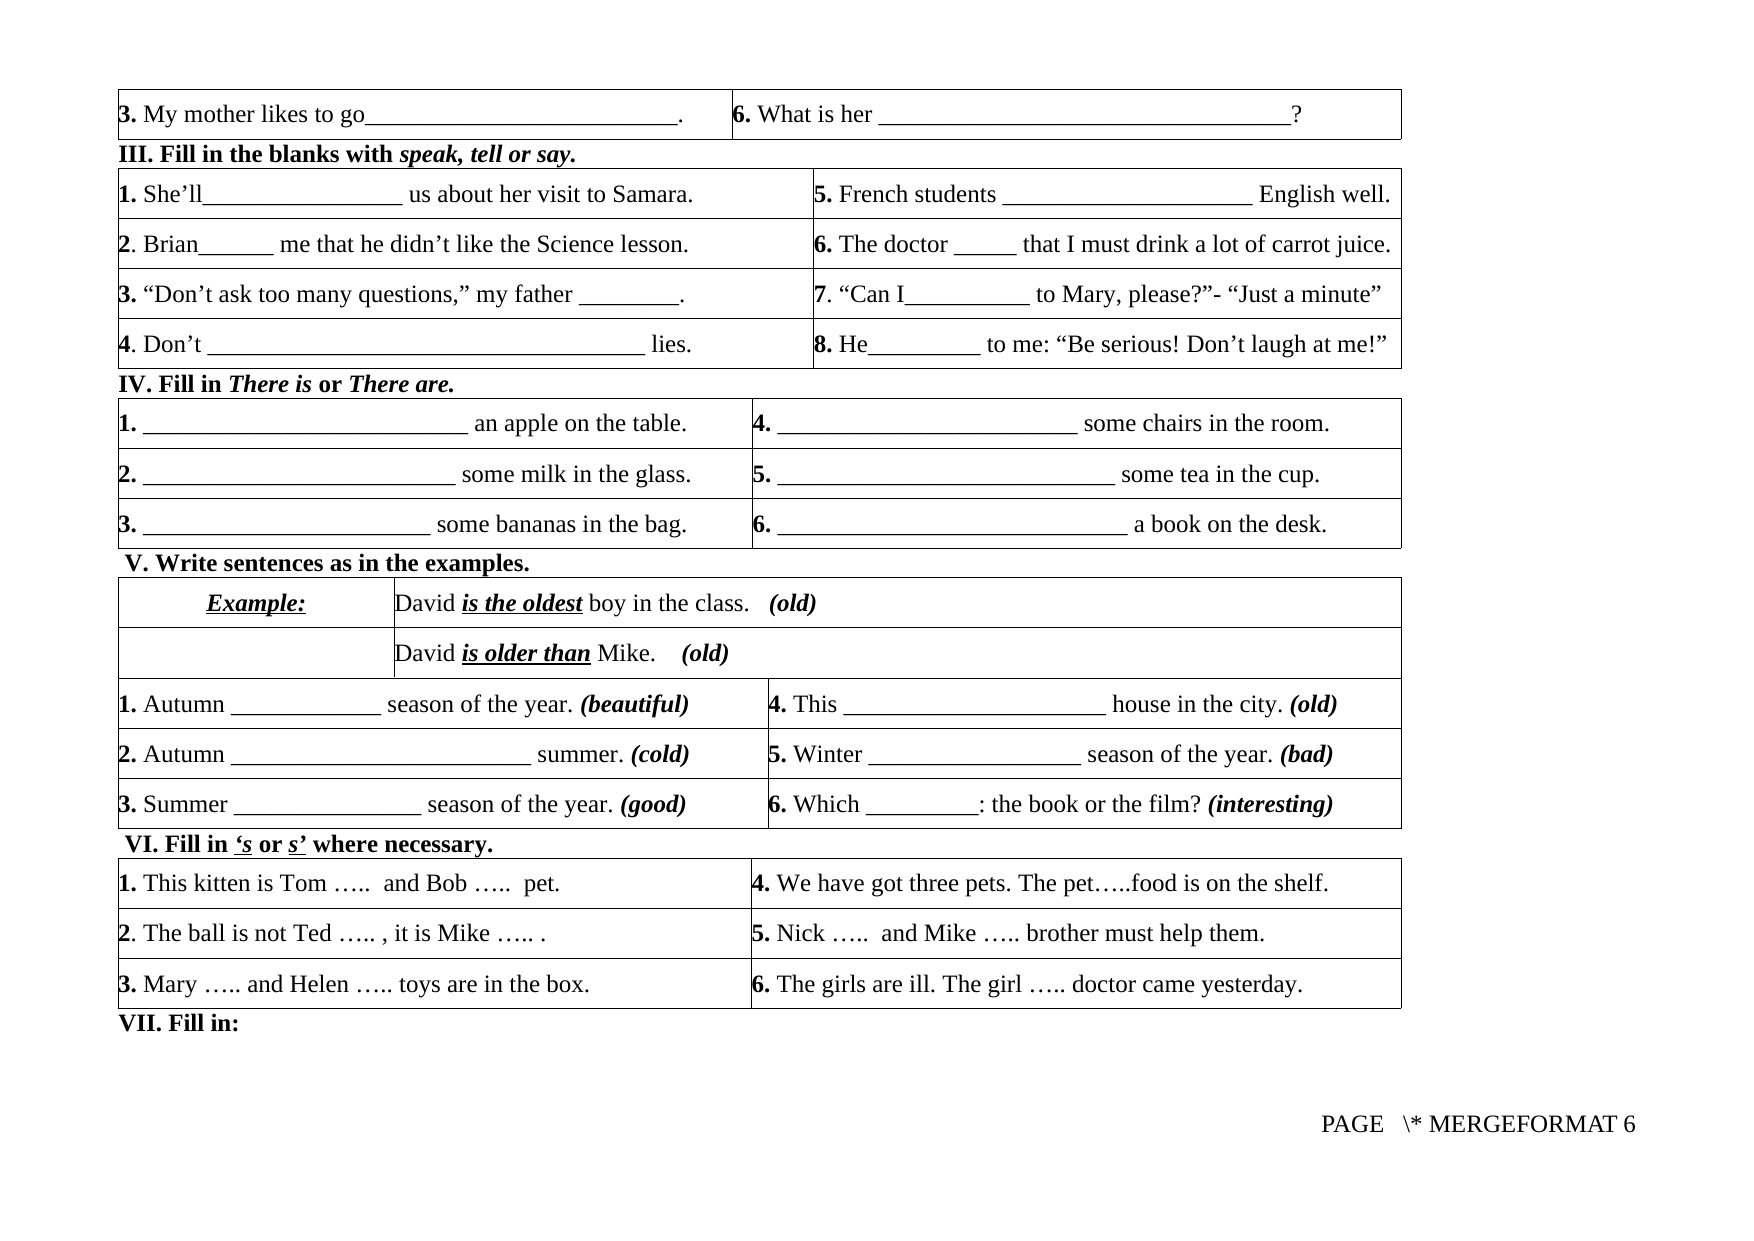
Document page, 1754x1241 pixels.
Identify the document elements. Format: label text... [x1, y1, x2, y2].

text VI. Fill in ‘s or s’ where necessary. [118, 829, 1636, 857]
table_cell 6. Which _________: the book or the film? (interesting) [769, 779, 1401, 828]
table_header 4. We have got three pets. The pet…..food is on the shelf. [752, 859, 1401, 908]
table_header 4. This _____________________ house in the city. (old) [769, 679, 1401, 728]
table_cell 3. My mother likes to go_________________________. [119, 90, 732, 139]
table_header 1. Autumn ____________ season of the year. (beautiful) [119, 679, 768, 728]
table_header 1. This kitten is Tom ….. and Bob ….. pet. [119, 859, 751, 908]
table_cell 5. Winter _________________ season of the year. (bad) [769, 729, 1401, 778]
text VII. Fill in: [118, 1008, 1636, 1037]
table_header 1. __________________________ an apple on the table. [119, 399, 752, 448]
table_header David is the oldest boy in the class. (old) [395, 578, 1401, 627]
table_cell 5. ___________________________ some tea in the cup. [753, 449, 1401, 498]
table_cell 6. The doctor _____ that I must drink a lot of carrot juice. [814, 219, 1401, 268]
table_header Example: [119, 578, 394, 627]
table_cell 3. Summer _______________ season of the year. (good) [119, 779, 768, 828]
table_cell 8. He_________ to me: “Be serious! Don’t laugh at me!” [814, 319, 1401, 368]
table_cell 2. Autumn ________________________ summer. (cold) [119, 729, 768, 778]
table_cell [119, 628, 394, 677]
table_cell 3. Mary ….. and Helen ….. toys are in the box. [119, 959, 751, 1008]
table_cell 3. _______________________ some bananas in the bag. [119, 499, 752, 548]
table_header 1. She’ll________________ us about her visit to Samara. [119, 169, 813, 218]
table_cell 2. Brian______ me that he didn’t like the Science lesson. [119, 219, 813, 268]
text III. Fill in the blanks with speak, tell or say. [118, 139, 1636, 168]
table_cell 6. ____________________________ a book on the desk. [753, 499, 1401, 548]
text IV. Fill in There is or There are. [118, 369, 1636, 398]
text V. Write sentences as in the examples. [118, 548, 1636, 577]
table_cell 6. What is her _________________________________? [733, 90, 1401, 139]
table_cell 5. Nick ….. and Mike ….. brother must help them. [752, 909, 1401, 958]
table_cell 4. Don’t ___________________________________ lies. [119, 319, 813, 368]
table_cell 7. “Can I__________ to Mary, please?”- “Just a minute” [814, 269, 1401, 318]
table_cell David is older than Mike. (old) [395, 628, 1401, 677]
table_cell 2. _________________________ some milk in the glass. [119, 449, 752, 498]
table_cell 2. The ball is not Ted ….. , it is Mike ….. . [119, 909, 751, 958]
table_cell 6. The girls are ill. The girl ….. doctor came yesterday. [752, 959, 1401, 1008]
table_header 4. ________________________ some chairs in the room. [753, 399, 1401, 448]
table_cell 3. “Don’t ask too many questions,” my father ________. [119, 269, 813, 318]
table_header 5. French students ____________________ English well. [814, 169, 1401, 218]
